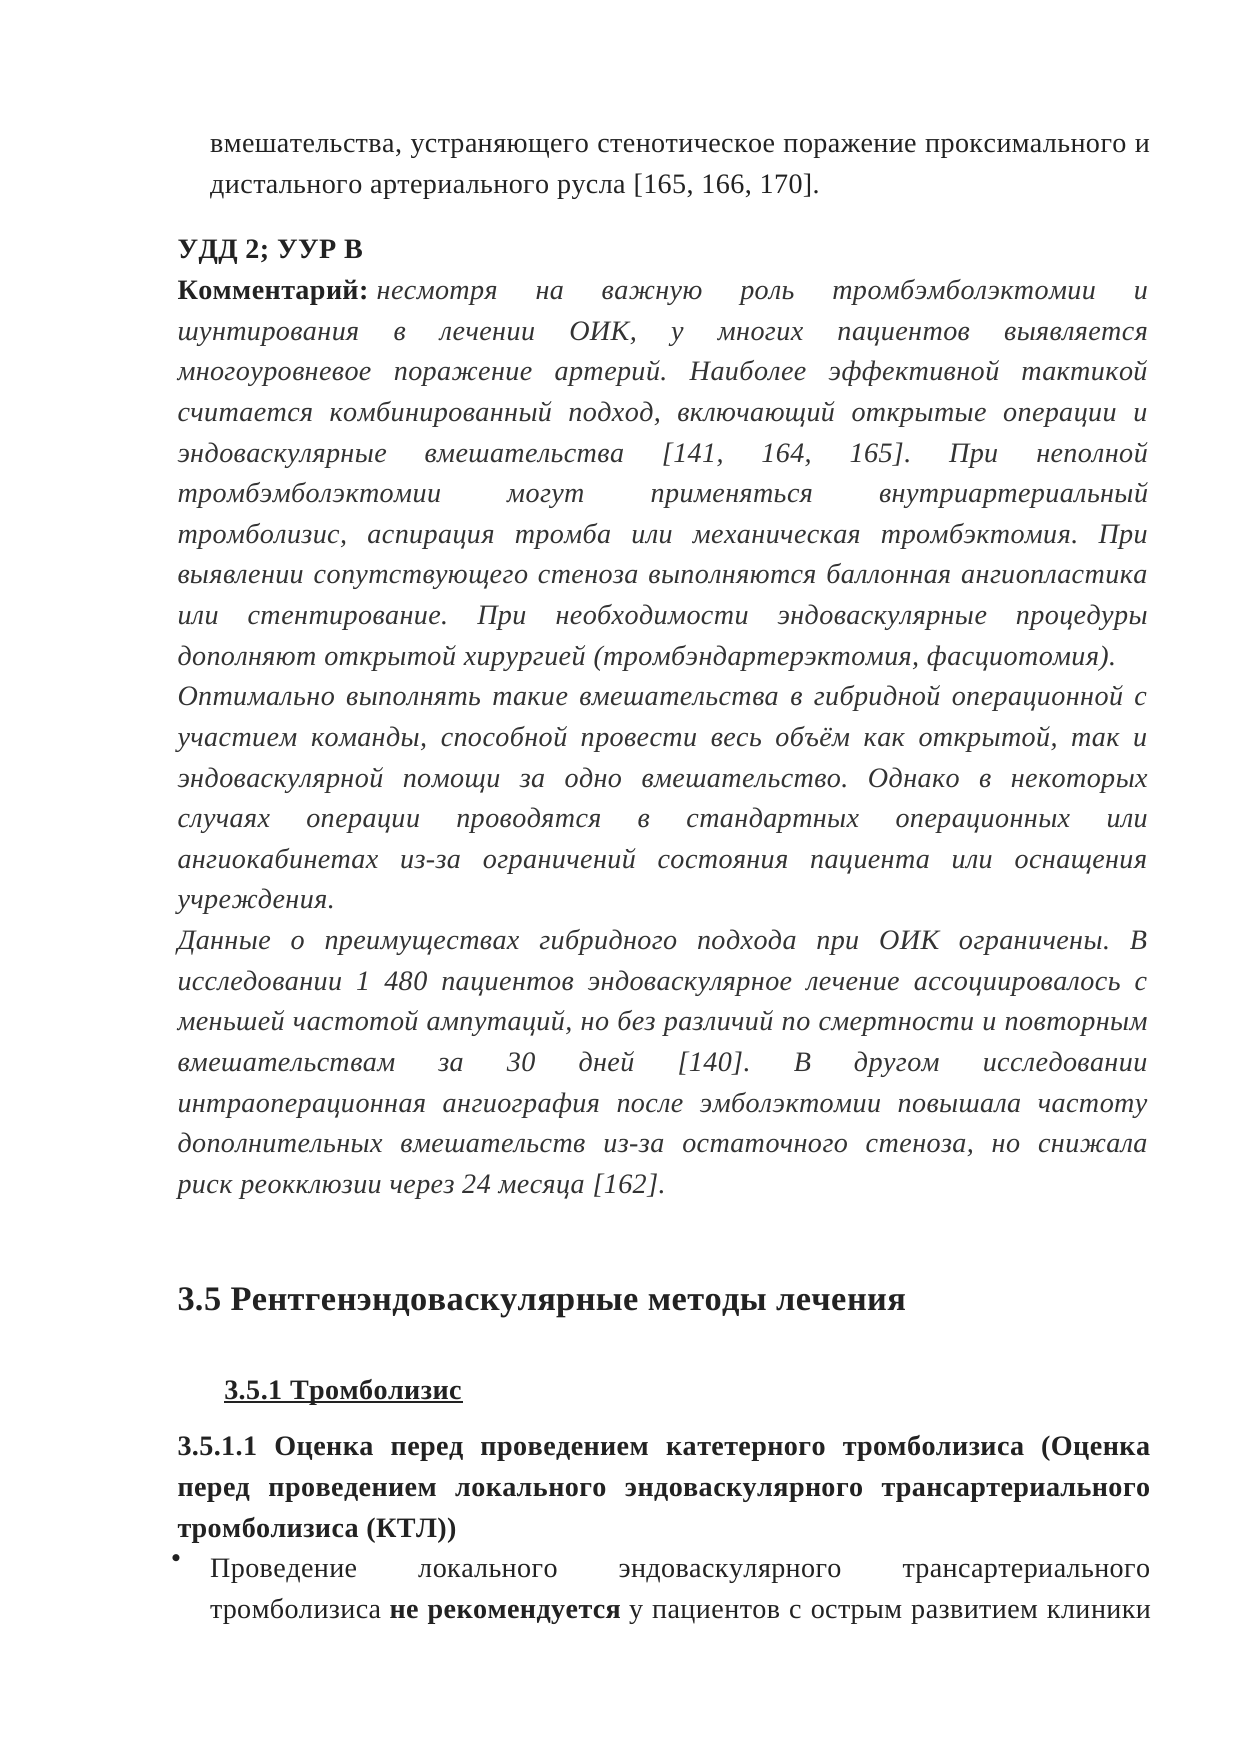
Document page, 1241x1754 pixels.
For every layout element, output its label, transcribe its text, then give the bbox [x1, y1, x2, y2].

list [172, 1543, 1152, 1624]
text УДД 2; УУР В [177, 224, 1152, 265]
text Комментарий: несмотря на важную роль тромбэмболэктомии и шунтирования в лечении ОИК, у многих пациентов выявляется многоуровневое поражение артерий. Наиболее эффективной тактикой считается комбинированный подход, включающий открытые операции и эндоваскулярные вмешательства [141, 164, 165]. При неполной тромбэмболэктомии могут применяться внутриартериальный тромболизис, аспирация тромба или механическая тромбэктомия. При выявлении сопутствующего стеноза выполняются баллонная ангиопластика или стентирование. При необходимости эндоваскулярные процедуры дополняют открытой хирургией (тромбэндартерэктомия, фасциотомия). [177, 265, 1152, 671]
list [172, 118, 1152, 199]
text 3.5.1 Тромболизис [224, 1365, 1105, 1406]
text Оптимально выполнять такие вмешательства в гибридной операционной с участием команды, способной провести весь объём как открытой, так и эндоваскулярной помощи за одно вмешательство. Однако в некоторых случаях операции проводятся в стандартных операционных или ангиокабинетах из-за ограничений состояния пациента или оснащения учреждения. [177, 671, 1152, 915]
text 3.5.1.1 Оценка перед проведением катетерного тромболизиса (Оценка перед проведением локального эндоваскулярного трансартериального тромболизиса (КТЛ)) [177, 1421, 1152, 1543]
text Данные о преимуществах гибридного подхода при ОИК ограничены. В исследовании 1 480 пациентов эндоваскулярное лечение ассоциировалось с меньшей частотой ампутаций, но без различий по смертности и повторным вмешательствам за 30 дней [140]. В другом исследовании интраоперационная ангиография после эмболэктомии повышала частоту дополнительных вмешательств из-за остаточного стеноза, но снижала риск реокклюзии через 24 месяца [162]. [177, 915, 1152, 1199]
text 3.5 Рентгенэндоваскулярные методы лечения [177, 1277, 1152, 1318]
